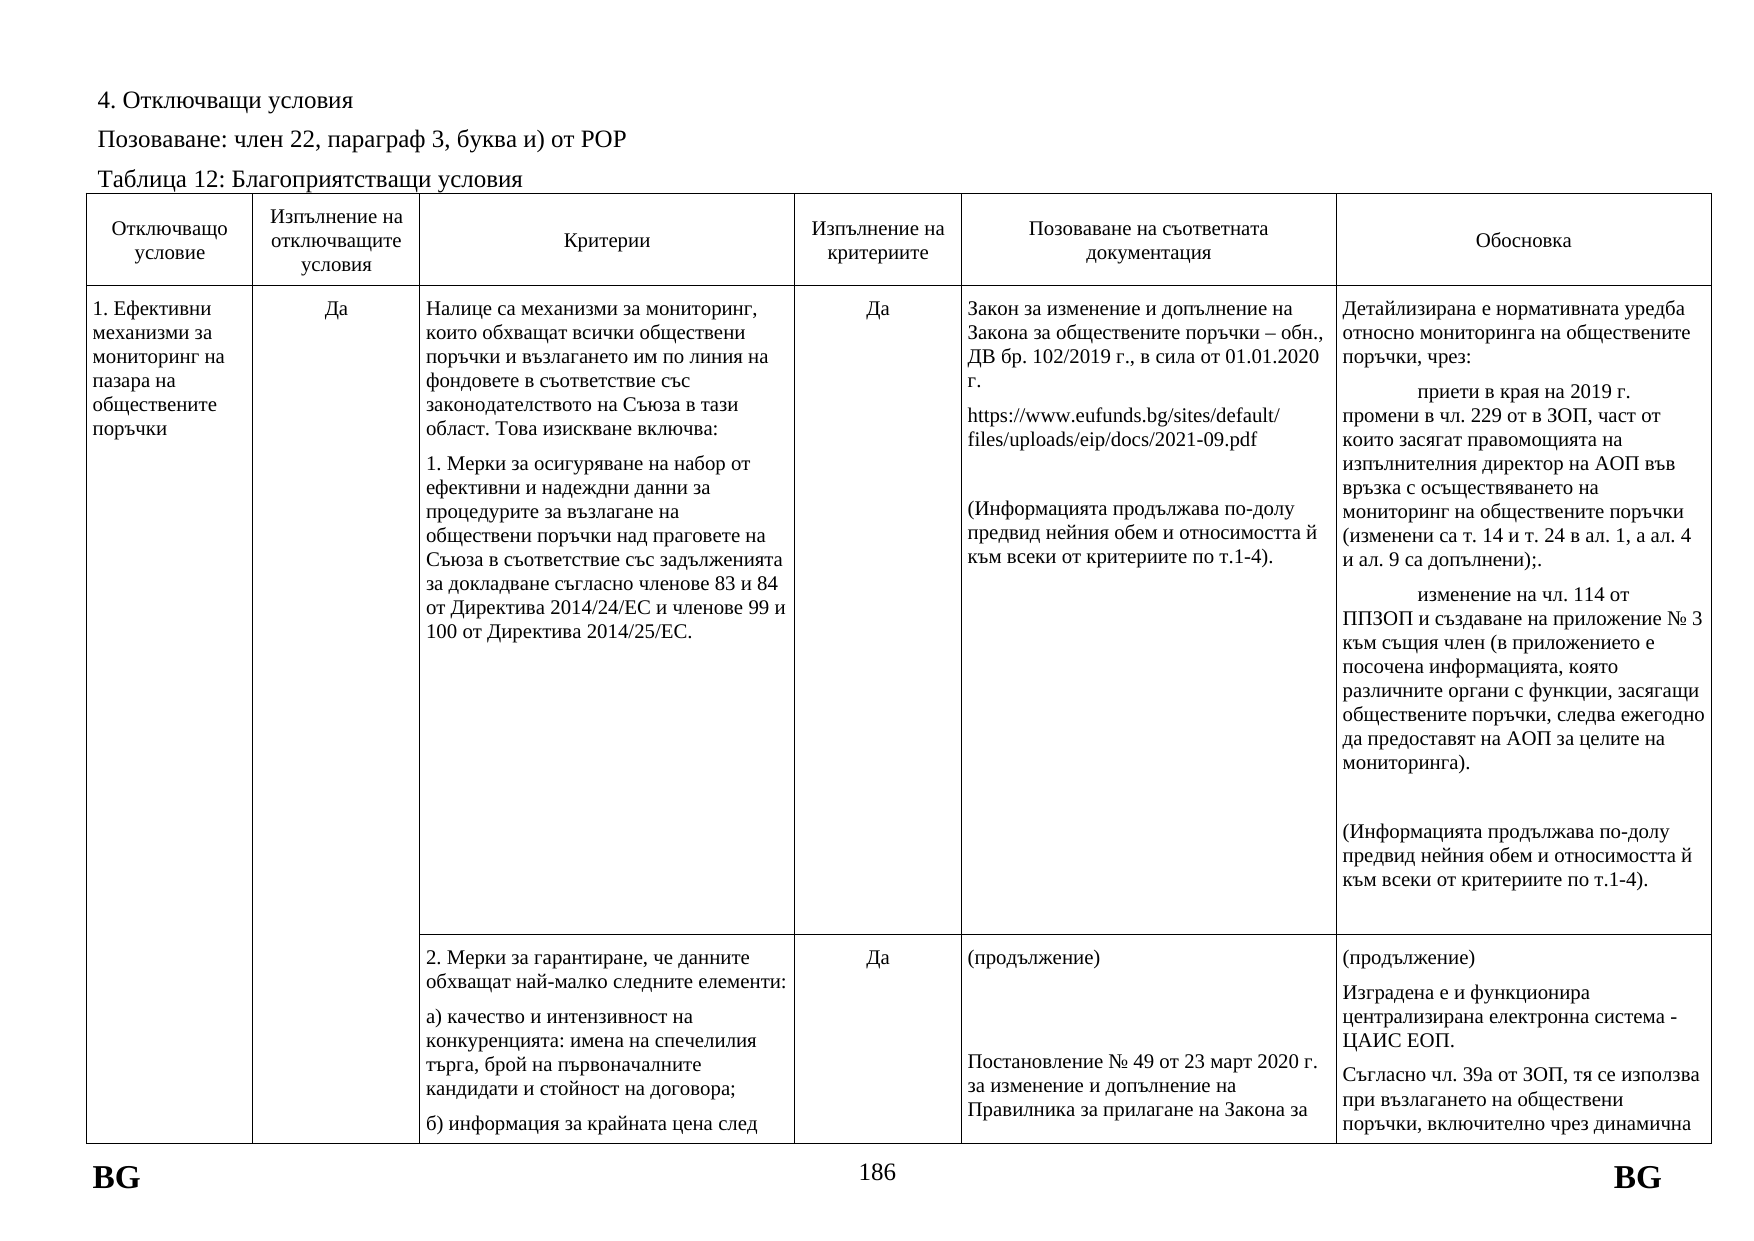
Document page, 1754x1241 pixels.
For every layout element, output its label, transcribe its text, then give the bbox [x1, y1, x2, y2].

table_cell [notranslate]1. Ефективни механизми за мониторинг на пазара на обществените поръчки[/notranslate] [87, 286, 252, 1143]
text [/notranslate][notranslate]Позоваване: член 22, параграф 3, буква и) от РОР [97, 124, 1679, 153]
table_header [notranslate]Изпълнение на критериите[/notranslate] [795, 194, 961, 284]
table_header [notranslate]Позоваване на съответната документация[/notranslate] [962, 194, 1336, 284]
subtitle [/notranslate][notranslate]Таблица 12: Благоприятстващи условия [97, 164, 1679, 192]
table_cell Детайлизирана е нормативната уредба относно мониторинга на обществените поръчки, чрез: (Информацията продължава по-долу предвид нейния обем и относимостта й към всеки от критериите по т.1-4). [1337, 286, 1711, 934]
table_header [notranslate]Критерии[/notranslate] [420, 194, 794, 284]
table_cell [notranslate]Налице са механизми за мониторинг, които обхващат всички обществени поръчки и възлагането им по линия на фондовете в съответствие със законодателството на Съюза в тази област. Това изискване включва: 1. Мерки за осигуряване на набор от ефективни и надеждни данни за процедурите за възлагане на обществени поръчки над праговете на Съюза в съответствие със задълженията за докладване съгласно членове 83 и 84 от Директива 2014/24/ЕС и членове 99 и 100 от Директива 2014/25/ЕС. [/notranslate] [420, 286, 794, 934]
table_header [notranslate]Отключващо условие[/notranslate] [87, 194, 252, 284]
table_cell [notranslate]Да[/notranslate] [795, 286, 961, 934]
table_cell [notranslate]Да[/notranslate] [253, 286, 419, 1143]
table_cell Закон за изменение и допълнение на Закона за обществените поръчки – обн., ДВ бр. 102/2019 г., в сила от 01.01.2020 г. https://www.eufunds.bg/sites/default/files/uploads/eip/docs/2021-09.pdf (Информацията продължава по-долу предвид нейния обем и относимостта й към всеки от критериите по т.1-4). [962, 286, 1336, 934]
table_header [notranslate]Изпълнение на отключващите условия[/notranslate] [253, 194, 419, 284]
subtitle [notranslate]4. Отключващи условия [97, 85, 1679, 114]
table_cell [notranslate]Да[/notranslate] [795, 935, 961, 1143]
table_header [notranslate]Обосновка[/notranslate] [1337, 194, 1711, 284]
